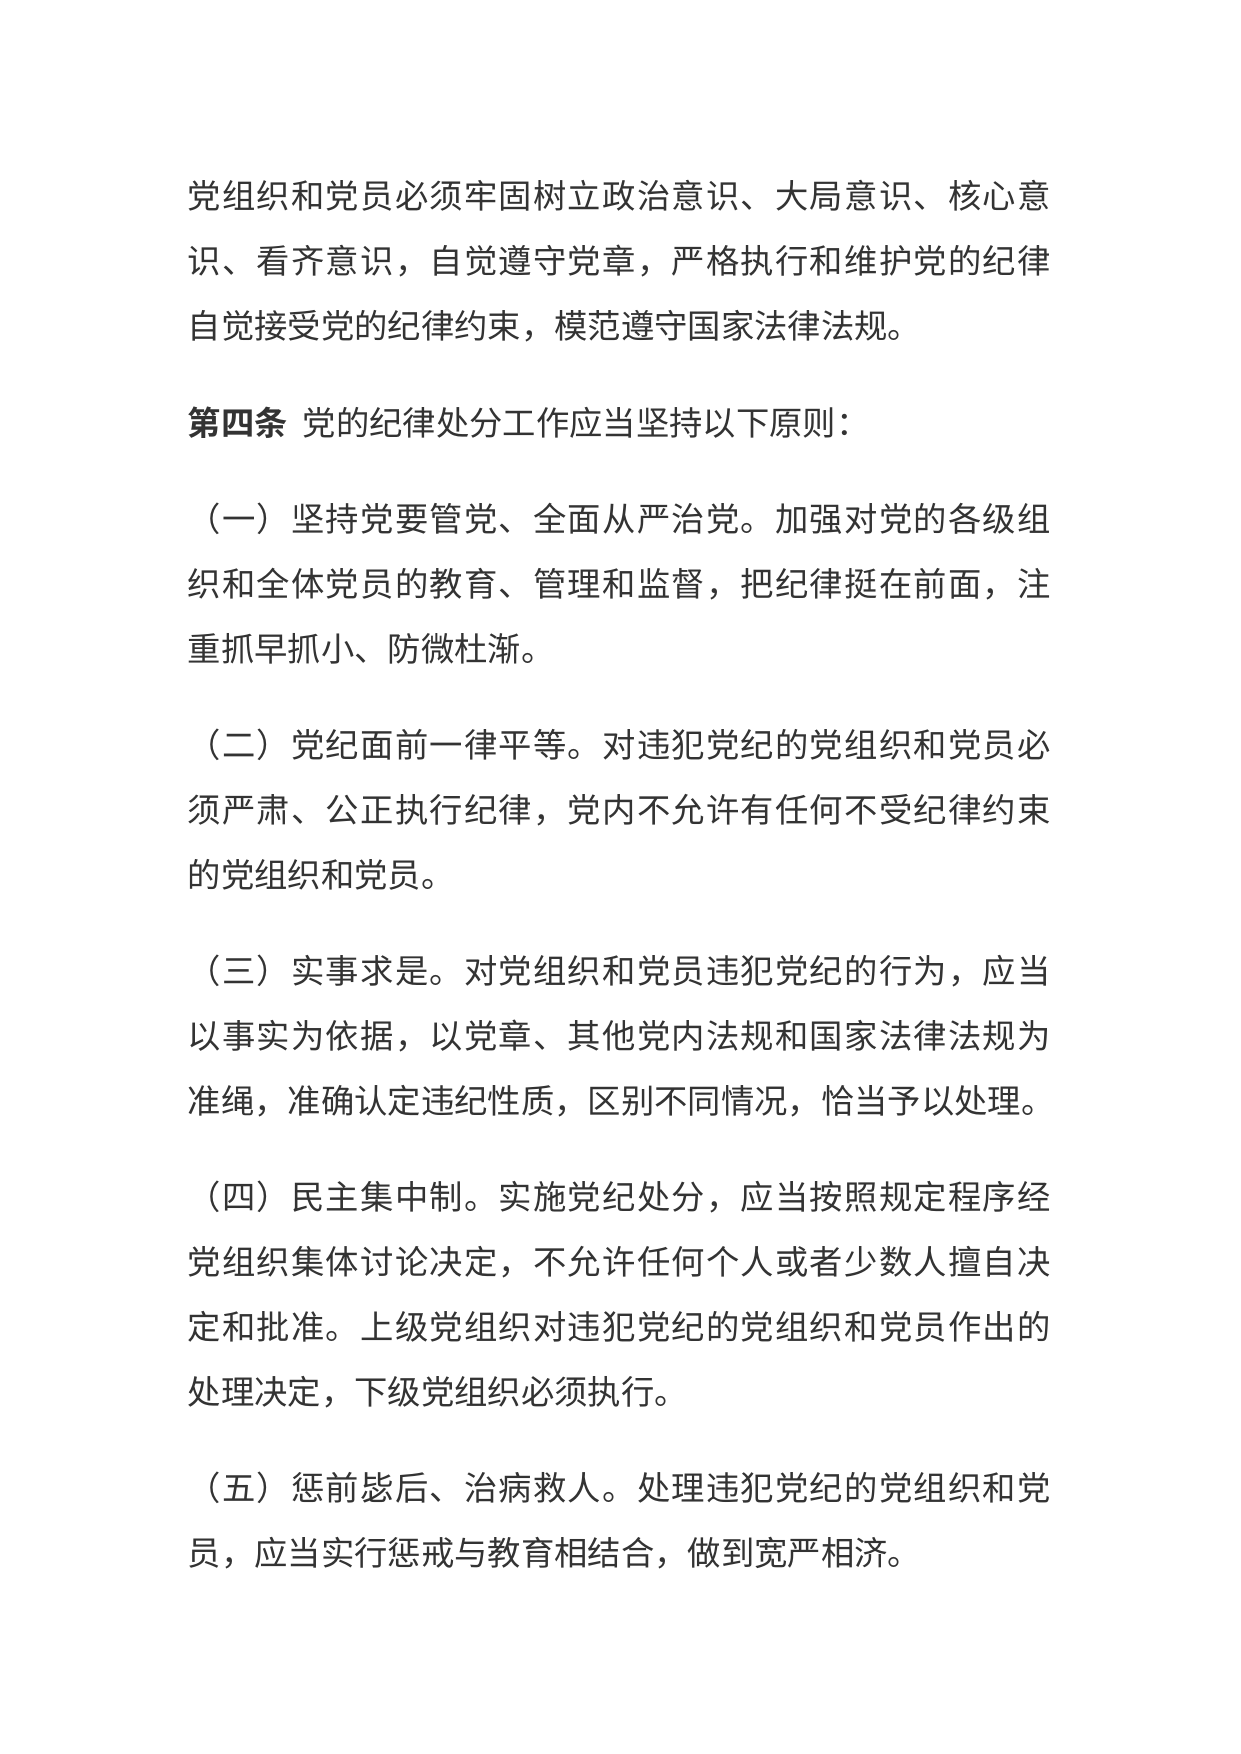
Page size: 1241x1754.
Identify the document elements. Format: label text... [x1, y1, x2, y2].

text （五）惩前毖后、治病救人。处理违犯党纪的党组织和党员，应当实行惩戒与教育相结合，做到宽严相济。 [187, 1454, 1053, 1584]
text （三）实事求是。对党组织和党员违犯党纪的行为，应当以事实为依据，以党章、其他党内法规和国家法律法规为准绳，准确认定违纪性质，区别不同情况，恰当予以处理。 [187, 937, 1053, 1132]
text （一）坚持党要管党、全面从严治党。加强对党的各级组织和全体党员的教育、管理和监督，把纪律挺在前面，注重抓早抓小、防微杜渐。 [187, 484, 1053, 679]
text （四）民主集中制。实施党纪处分，应当按照规定程序经党组织集体讨论决定，不允许任何个人或者少数人擅自决定和批准。上级党组织对违犯党纪的党组织和党员作出的处理决定，下级党组织必须执行。 [187, 1163, 1053, 1423]
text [187, 162, 1053, 357]
text 第四条 党的纪律处分工作应当坚持以下原则： [187, 388, 1053, 453]
text （二）党纪面前一律平等。对违犯党纪的党组织和党员必须严肃、公正执行纪律，党内不允许有任何不受纪律约束的党组织和党员。 [187, 710, 1053, 905]
